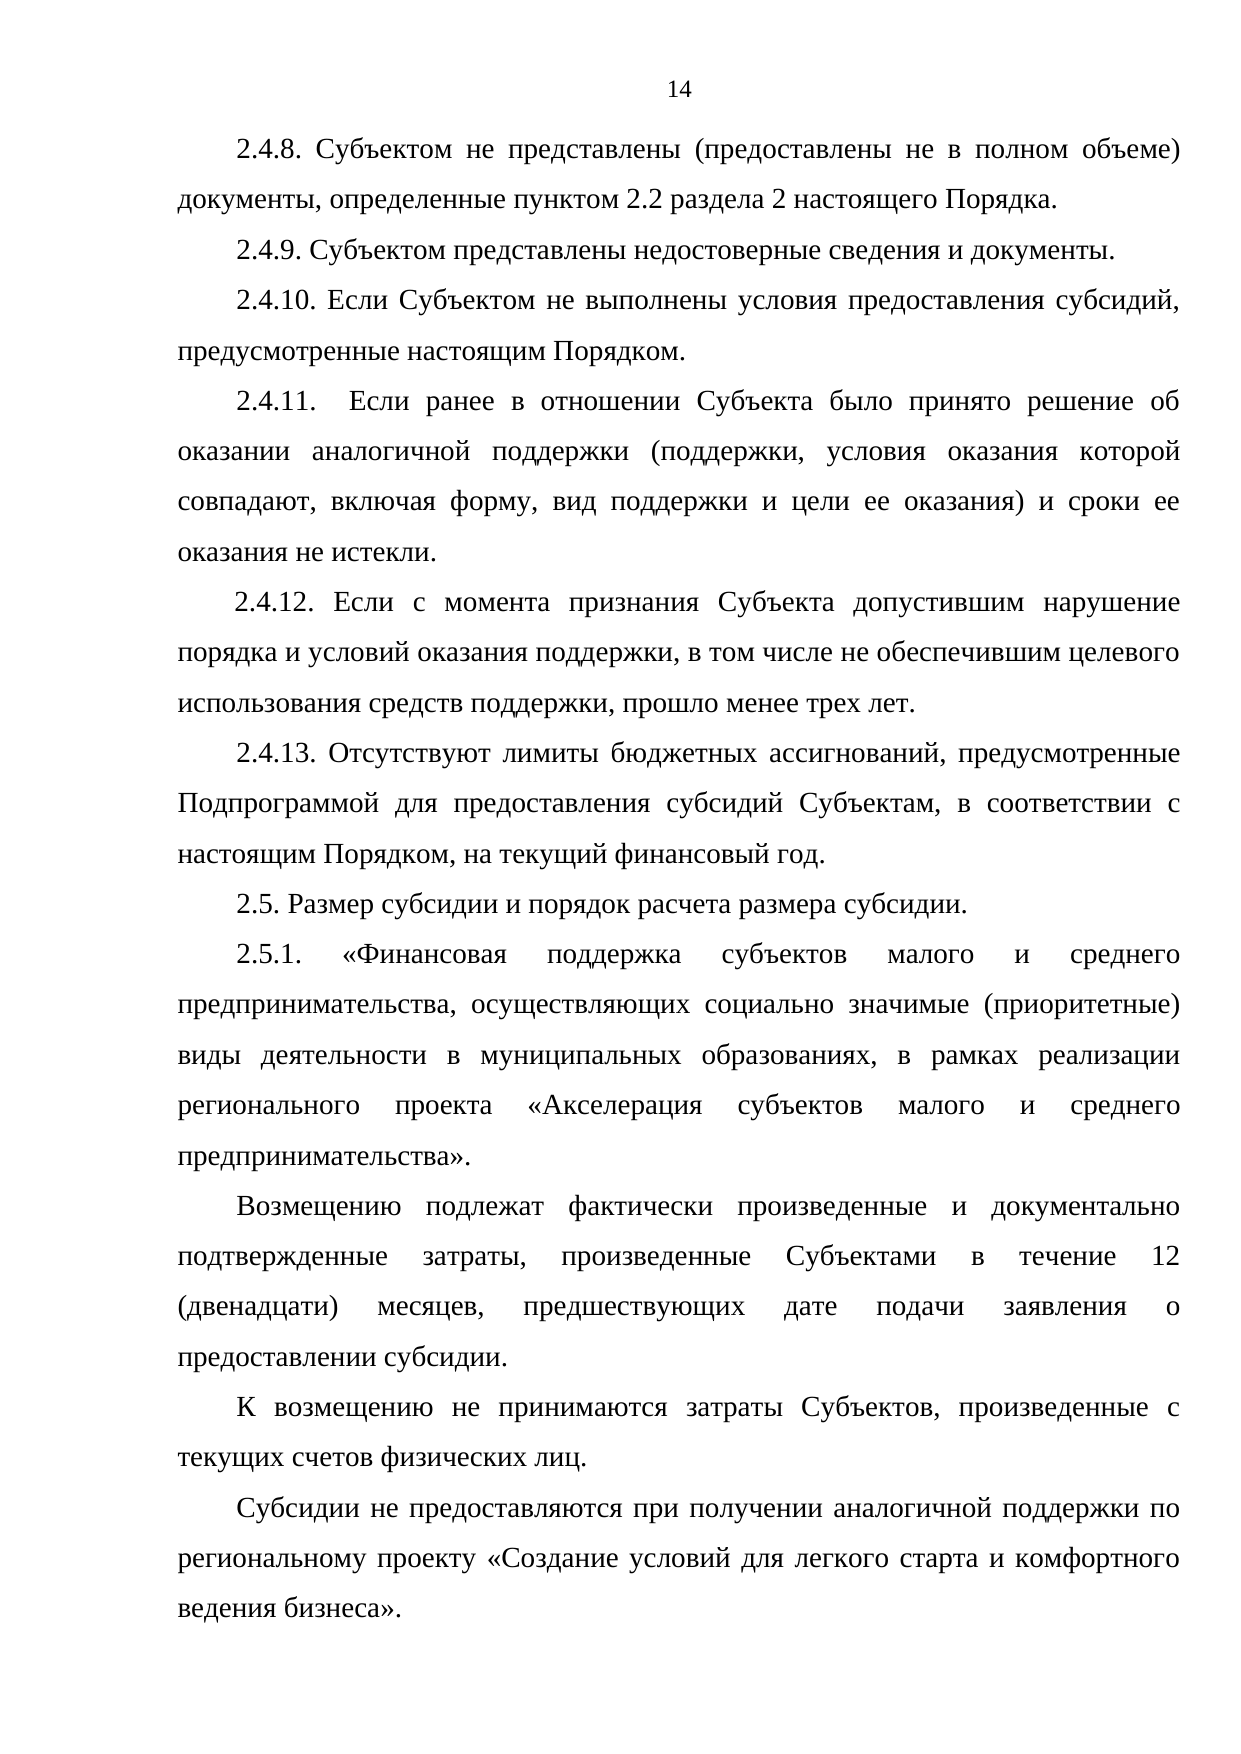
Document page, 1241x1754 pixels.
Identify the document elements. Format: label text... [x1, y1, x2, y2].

text 2.4.9. Субъектом представлены недостоверные сведения и документы. [177, 232, 1181, 266]
text Возмещению подлежат фактически произведенные и документально подтвержденные затраты, произведенные Субъектами в течение 12 (двенадцати) месяцев, предшествующих дате подачи заявления о предоставлении субсидии. [177, 1188, 1181, 1372]
text Субсидии не предоставляются при получении аналогичной поддержки по региональному проекту «Создание условий для легкого старта и комфортного ведения бизнеса». [177, 1490, 1181, 1624]
text 2.4.11. Если ранее в отношении Субъекта было принято решение об оказании аналогичной поддержки (поддержки, условия оказания которой совпадают, включая форму, вид поддержки и цели ее оказания) и сроки ее оказания не истекли. [177, 383, 1181, 567]
text К возмещению не принимаются затраты Субъектов, произведенные с текущих счетов физических лиц. [177, 1389, 1181, 1473]
text 2.4.12. Если с момента признания Субъекта допустившим нарушение порядка и условий оказания поддержки, в том числе не обеспечившим целевого использования средств поддержки, прошло менее трех лет. [177, 584, 1181, 718]
text 2.5. Размер субсидии и порядок расчета размера субсидии. [177, 886, 1181, 919]
text 2.5.1. «Финансовая поддержка субъектов малого и среднего предпринимательства, осуществляющих социально значимые (приоритетные) виды деятельности в муниципальных образованиях, в рамках реализации регионального проекта «Акселерация субъектов малого и среднего предпринимательства». [177, 936, 1181, 1171]
text 2.4.10. Если Субъектом не выполнены условия предоставления субсидий, предусмотренные настоящим Порядком. [177, 282, 1181, 366]
text 2.4.8. Субъектом не представлены (предоставлены не в полном объеме) документы, определенные пунктом 2.2 раздела 2 настоящего Порядка. [177, 131, 1181, 215]
text 2.4.13. Отсутствуют лимиты бюджетных ассигнований, предусмотренные Подпрограммой для предоставления субсидий Субъектам, в соответствии с настоящим Порядком, на текущий финансовый год. [177, 735, 1181, 869]
